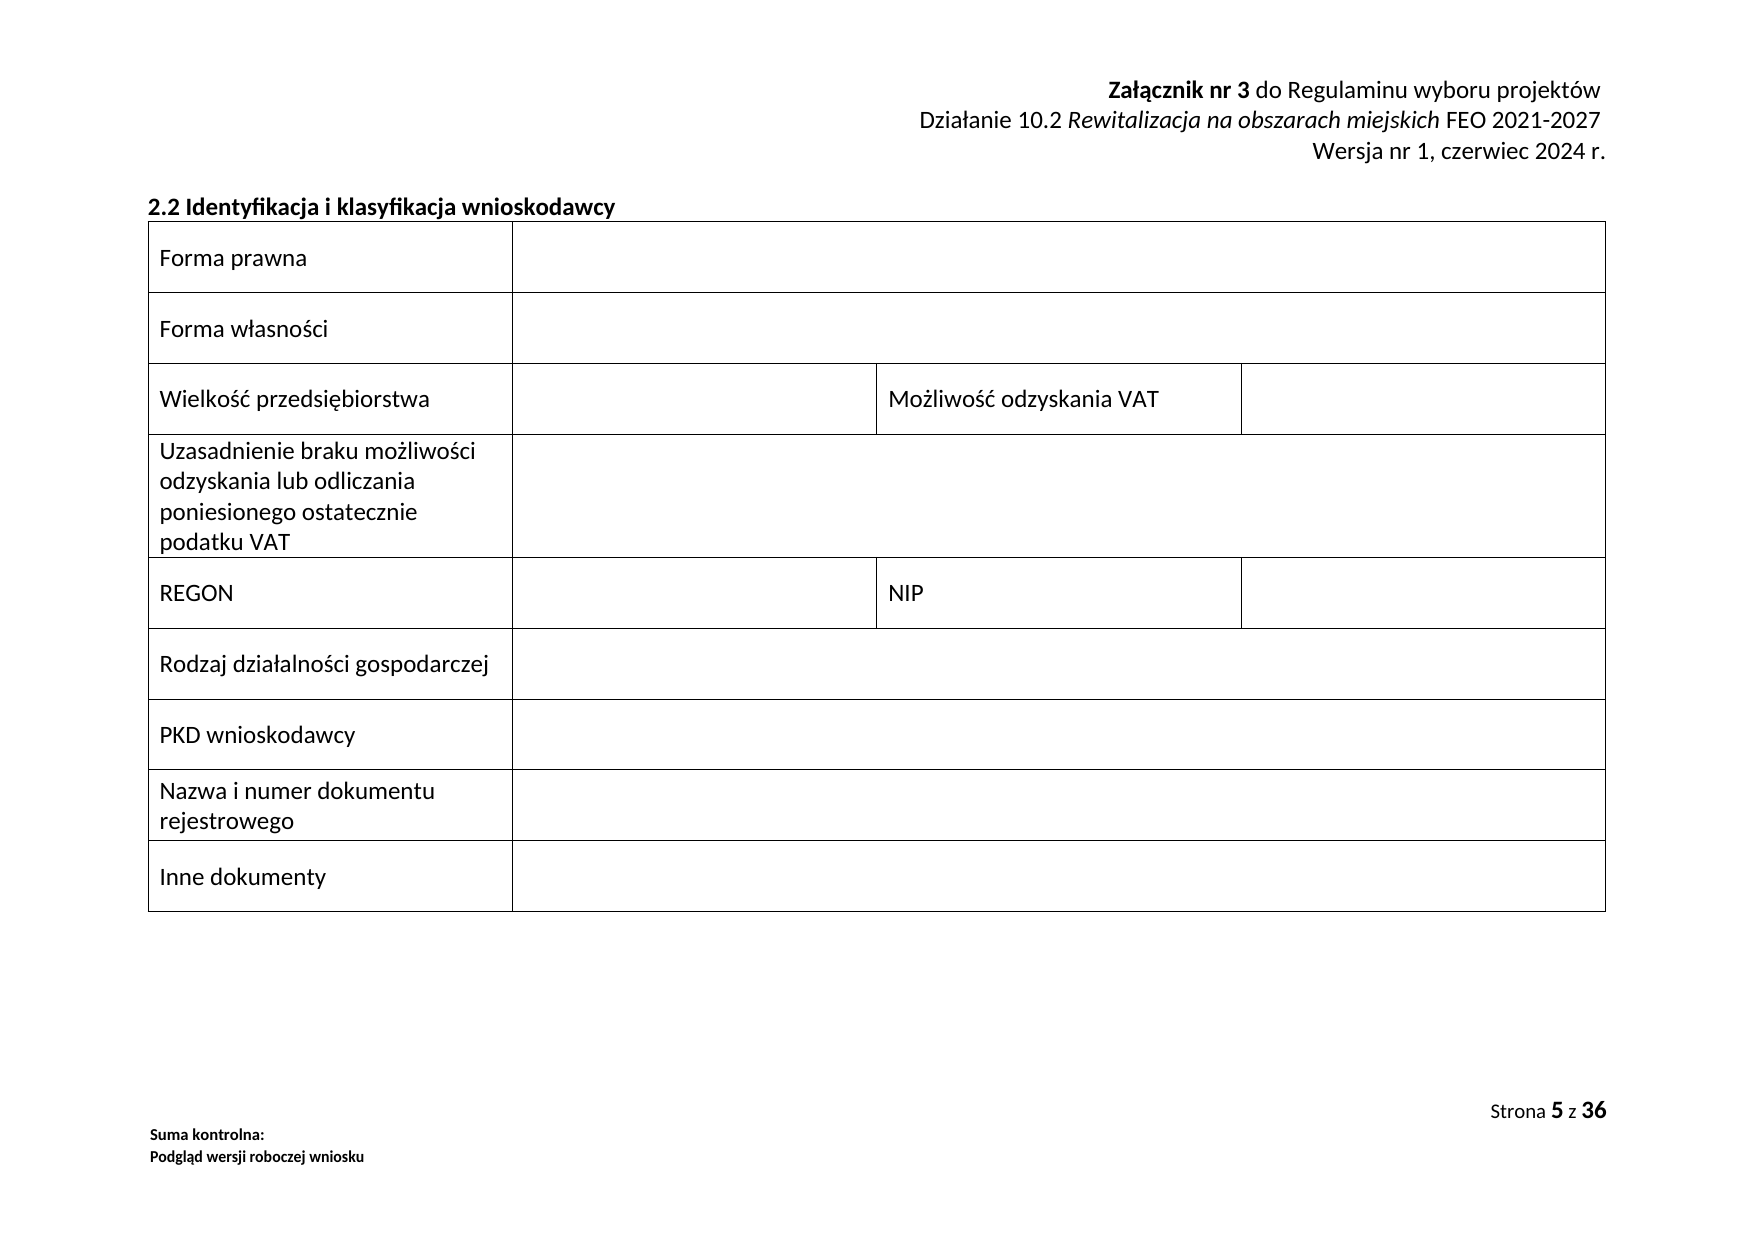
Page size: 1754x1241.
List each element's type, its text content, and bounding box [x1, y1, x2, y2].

table_cell [513, 558, 876, 628]
table_cell PKD wnioskodawcy [149, 700, 512, 769]
table_cell [1242, 364, 1605, 434]
table_header [513, 222, 1605, 292]
table_cell REGON [149, 558, 512, 628]
table_cell Rodzaj działalności gospodarczej [149, 629, 512, 698]
table_cell [513, 629, 1605, 698]
table_cell NIP [877, 558, 1241, 628]
table_cell [1242, 558, 1605, 628]
table_cell Inne dokumenty [149, 841, 512, 911]
table_cell Możliwość odzyskania VAT [877, 364, 1241, 434]
table_cell Forma własności [149, 293, 512, 363]
table_cell [513, 293, 1605, 363]
table_cell [513, 435, 1605, 557]
table_cell [513, 364, 876, 434]
table_cell [513, 770, 1605, 840]
table_cell Uzasadnienie braku możliwości odzyskania lub odliczania poniesionego ostatecznie podatku VAT [149, 435, 512, 557]
table_cell [513, 841, 1605, 911]
table_cell [513, 700, 1605, 769]
table_cell Wielkość przedsiębiorstwa [149, 364, 512, 434]
table_header Forma prawna [149, 222, 512, 292]
text 2.2 Identyfikacja i klasyfikacja wnioskodawcy [148, 191, 1606, 221]
table_cell Nazwa i numer dokumentu rejestrowego [149, 770, 512, 840]
